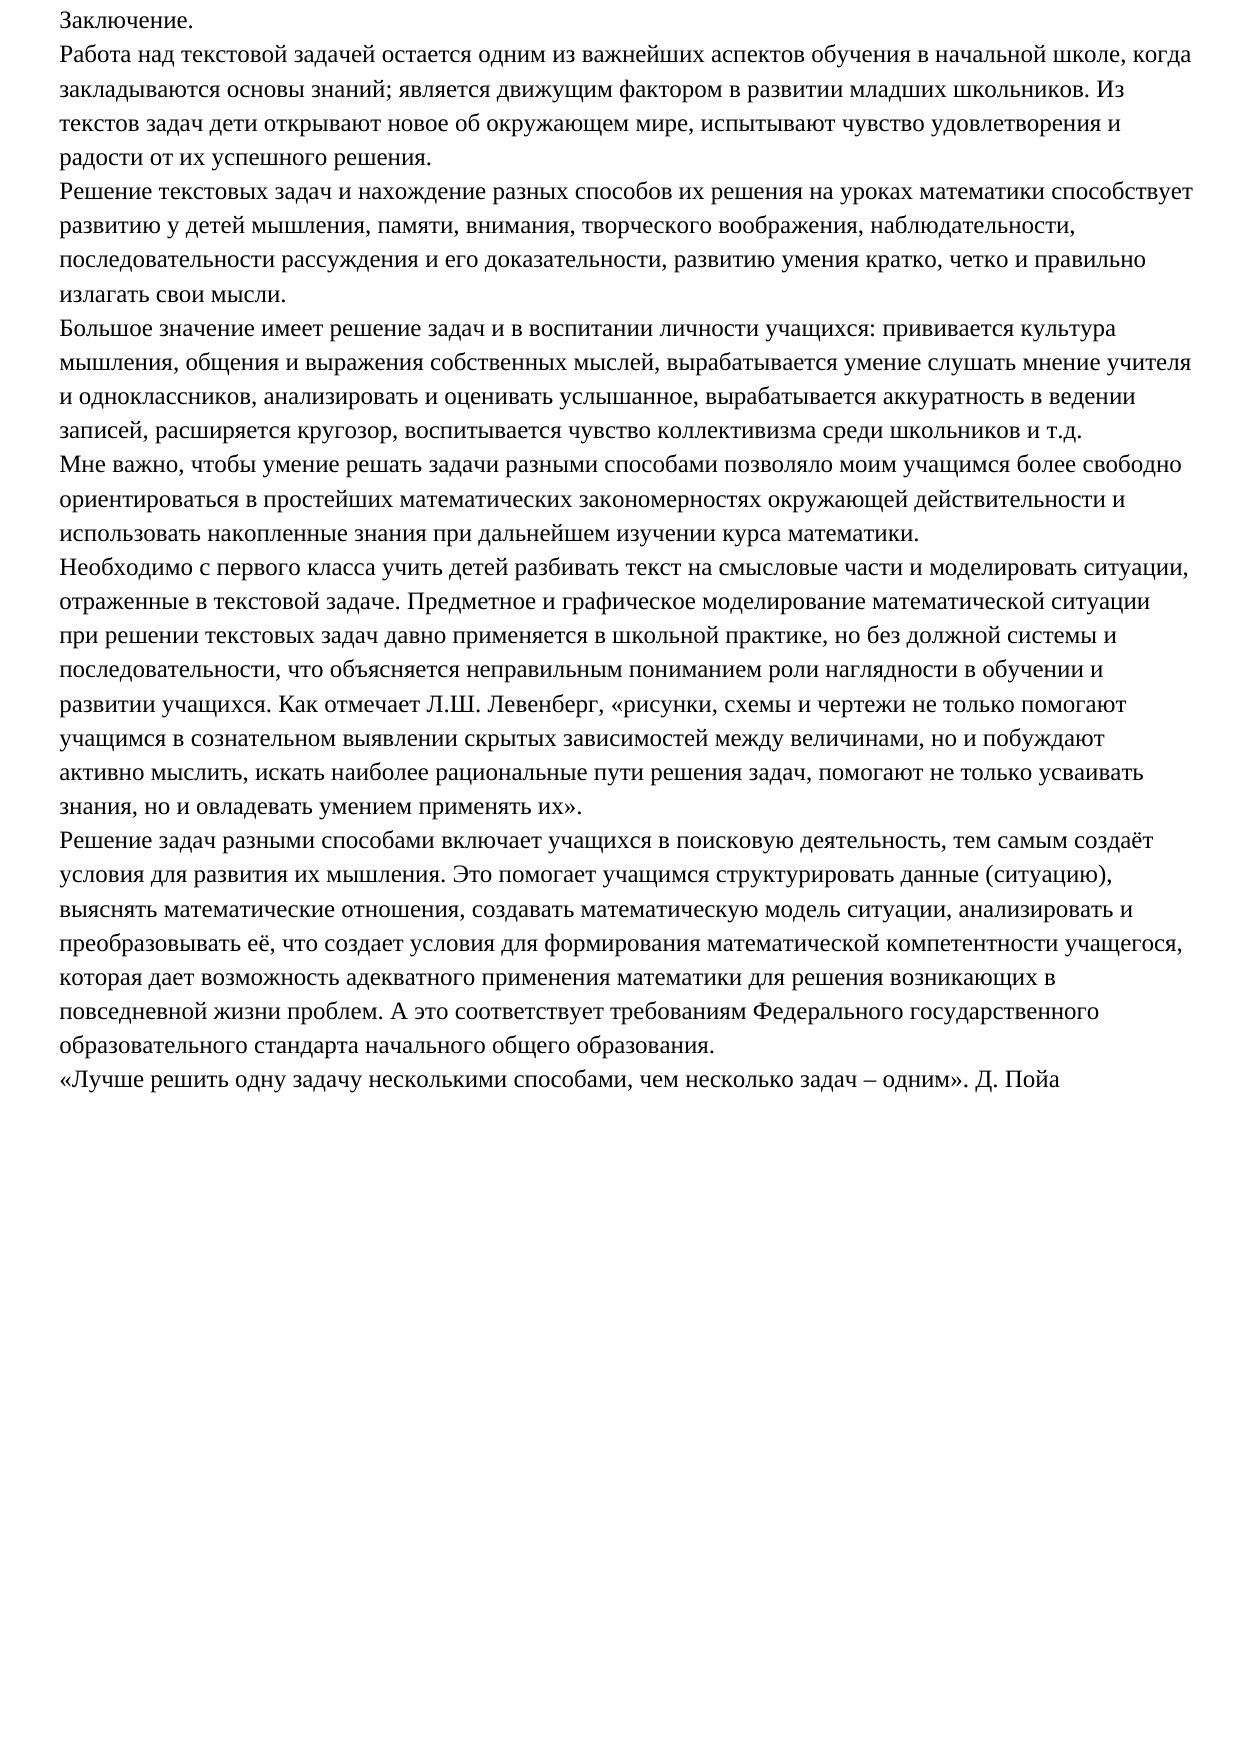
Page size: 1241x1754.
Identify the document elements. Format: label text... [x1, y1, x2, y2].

text Мне важно, чтобы умение решать задачи разными способами позволяло моим учащимся более свободно ориентироваться в простейших математических закономерностях окружающей действительности и использовать накопленные знания при дальнейшем изучении курса математики. [59, 444, 1196, 547]
text Необходимо с первого класса учить детей разбивать текст на смысловые части и моделировать ситуации, отраженные в текстовой задаче. Предметное и графическое моделирование математической ситуации при решении текстовых задач давно применяется в школьной практике, но без должной системы и последовательности, что объясняется неправильным пониманием роли наглядности в обучении и развитии учащихся. Как отмечает Л.Ш. Левенберг, «рисунки, схемы и чертежи не только помогают учащимся в сознательном выявлении скрытых зависимостей между величинами, но и побуждают активно мыслить, искать наиболее рациональные пути решения задач, помогают не только усваивать знания, но и овладевать умением применять их». [59, 547, 1196, 820]
text Большое значение имеет решение задач и в воспитании личности учащихся: прививается культура мышления, общения и выражения собственных мыслей, вырабатывается умение слушать мнение учителя и одноклассников, анализировать и оценивать услышанное, вырабатывается аккуратность в ведении записей, расширяется кругозор, воспитывается чувство коллективизма среди школьников и т.д. [59, 307, 1196, 444]
text Решение текстовых задач и нахождение разных способов их решения на уроках математики способствует развитию у детей мышления, памяти, внимания, творческого воображения, наблюдательности, последовательности рассуждения и его доказательности, развитию умения кратко, четко и правильно излагать свои мысли. [59, 171, 1196, 307]
text Заключение. [59, 0, 1196, 34]
text Работа над текстовой задачей остается одним из важнейших аспектов обучения в начальной школе, когда закладываются основы знаний; является движущим фактором в развитии младших школьников. Из текстов задач дети открывают новое об окружающем мире, испытывают чувство удовлетворения и радости от их успешного решения. [59, 34, 1196, 171]
text «Лучше решить одну задачу несколькими способами, чем несколько задач – одним». Д. Пойа [59, 1059, 1196, 1093]
text Решение задач разными способами включает учащихся в поисковую деятельность, тем самым создаёт условия для развития их мышления. Это помогает учащимся структурировать данные (ситуацию), выяснять математические отношения, создавать математическую модель ситуации, анализировать и преобразовывать её, что создает условия для формирования математической компетентности учащегося, которая дает возможность адекватного применения математики для решения возникающих в повседневной жизни проблем. А это соответствует требованиям Федерального государственного образовательного стандарта начального общего образования. [59, 820, 1196, 1059]
